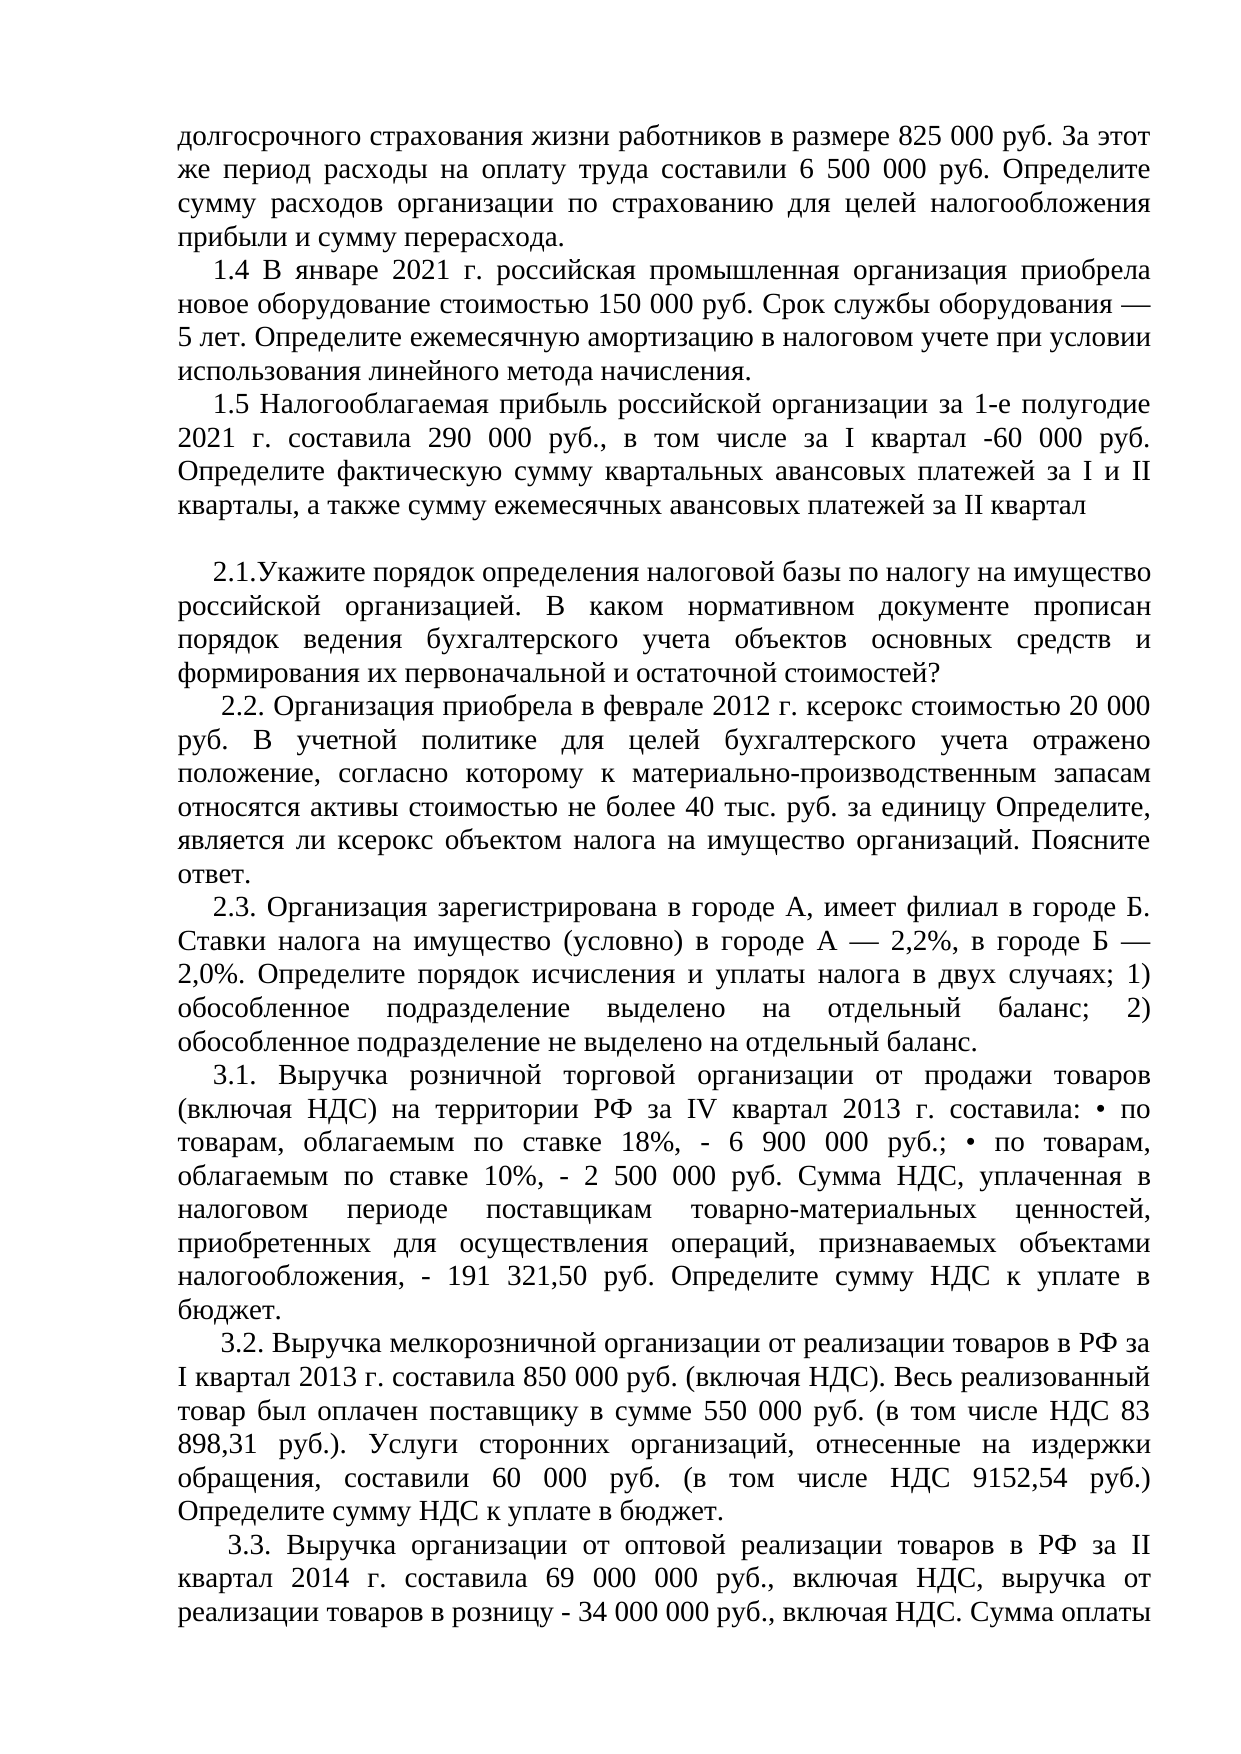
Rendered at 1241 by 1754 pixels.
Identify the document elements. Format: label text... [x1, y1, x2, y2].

text 1.5 Налогооблагаемая прибыль российской организации за 1-е полугодие 2021 г. составила 290 000 руб., в том числе за I квартал -60 000 руб. Определите фактическую сумму квартальных авансовых платежей за I и II кварталы, а также сумму ежемесячных авансовых платежей за II квартал [177, 386, 1152, 521]
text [177, 1527, 1152, 1627]
text 2.1.Укажите порядок определения налоговой базы по налогу на имущество российской организацией. В каком нормативном документе прописан порядок ведения бухгалтерского учета объектов основных средств и формирования их первоначальной и остаточной стоимостей? [177, 554, 1152, 688]
text 3.1. Выручка розничной торговой организации от продажи товаров (включая НДС) на территории РФ за IV квартал 2013 г. составила: • по товарам, облагаемым по ставке 18%, - 6 900 000 руб.; • по товарам, облагаемым по ставке 10%, - 2 500 000 руб. Сумма НДС, уплаченная в налоговом периоде поставщикам товарно-материальных ценностей, приобретенных для осуществления операций, признаваемых объектами налогообложения, - 191 321,50 руб. Определите сумму НДС к уплате в бюджет. [177, 1057, 1152, 1326]
text 1.4 В январе 2021 г. российская промышленная организация приобрела новое оборудование стоимостью 150 000 руб. Срок службы оборудования — 5 лет. Определите ежемесячную амортизацию в налоговом учете при условии использования линейного метода начисления. [177, 252, 1152, 386]
text 2.2. Организация приобрела в феврале 2012 г. ксерокс стоимостью 20 000 руб. В учетной политике для целей бухгалтерского учета отражено положение, согласно которому к материально-производственным запасам относятся активы стоимостью не более 40 тыс. руб. за единицу Определите, является ли ксерокс объектом налога на имущество организаций. Поясните ответ. [177, 688, 1152, 889]
text 3.2. Выручка мелкорозничной организации от реализации товаров в РФ за I квартал 2013 г. составила 850 000 руб. (включая НДС). Весь реализованный товар был оплачен поставщику в сумме 550 000 руб. (в том числе НДС 83 898,31 руб.). Услуги сторонних организаций, отнесенные на издержки обращения, составили 60 000 руб. (в том числе НДС 9152,54 руб.) Определите сумму НДС к уплате в бюджет. [177, 1326, 1152, 1527]
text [177, 118, 1152, 252]
text 2.3. Организация зарегистрирована в городе А, имеет филиал в городе Б. Ставки налога на имущество (условно) в городе А — 2,2%, в городе Б — 2,0%. Определите порядок исчисления и уплаты налога в двух случаях; 1) обособленное подразделение выделено на отдельный баланс; 2) обособленное подразделение не выделено на отдельный баланс. [177, 889, 1152, 1057]
